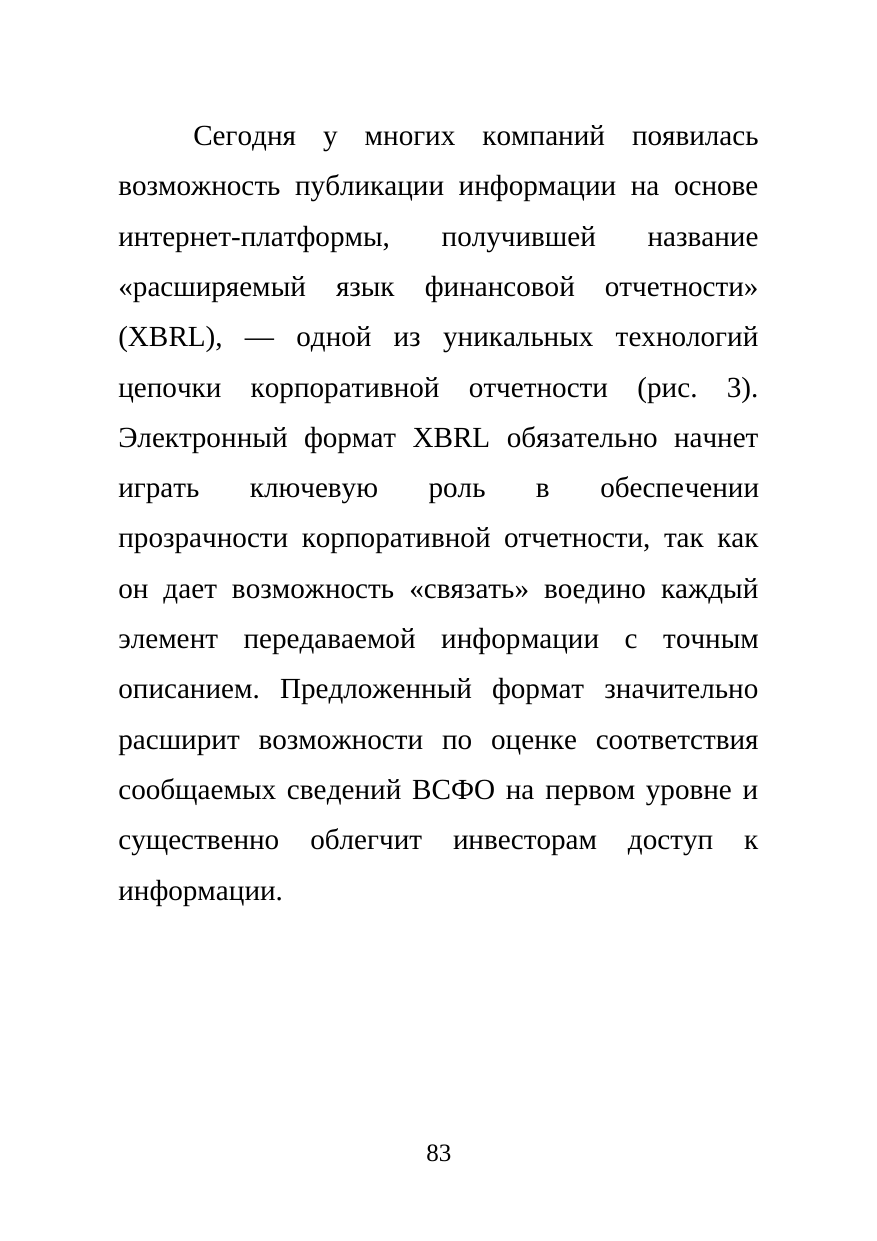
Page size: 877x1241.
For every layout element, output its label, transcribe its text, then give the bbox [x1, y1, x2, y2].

text Сегодня у многих компаний появилась возможность публикации информации на основе интернет-платформы, получившей название «расширяемый язык финансовой отчетности» (XBRL), — одной из уникальных технологий цепочки корпоративной отчетности (рис. 3). Электронный формат XBRL обязательно начнет играть ключевую роль в обеспечении прозрачности корпоративной отчетности, так как он дает возможность «связать» воедино каждый элемент передаваемой информации с точным описанием. Предложенный формат значительно расширит возможности по оценке соответствия сообщаемых сведений ВСФО на первом уровне и существенно облегчит инвесторам доступ к информации. [118, 118, 759, 906]
